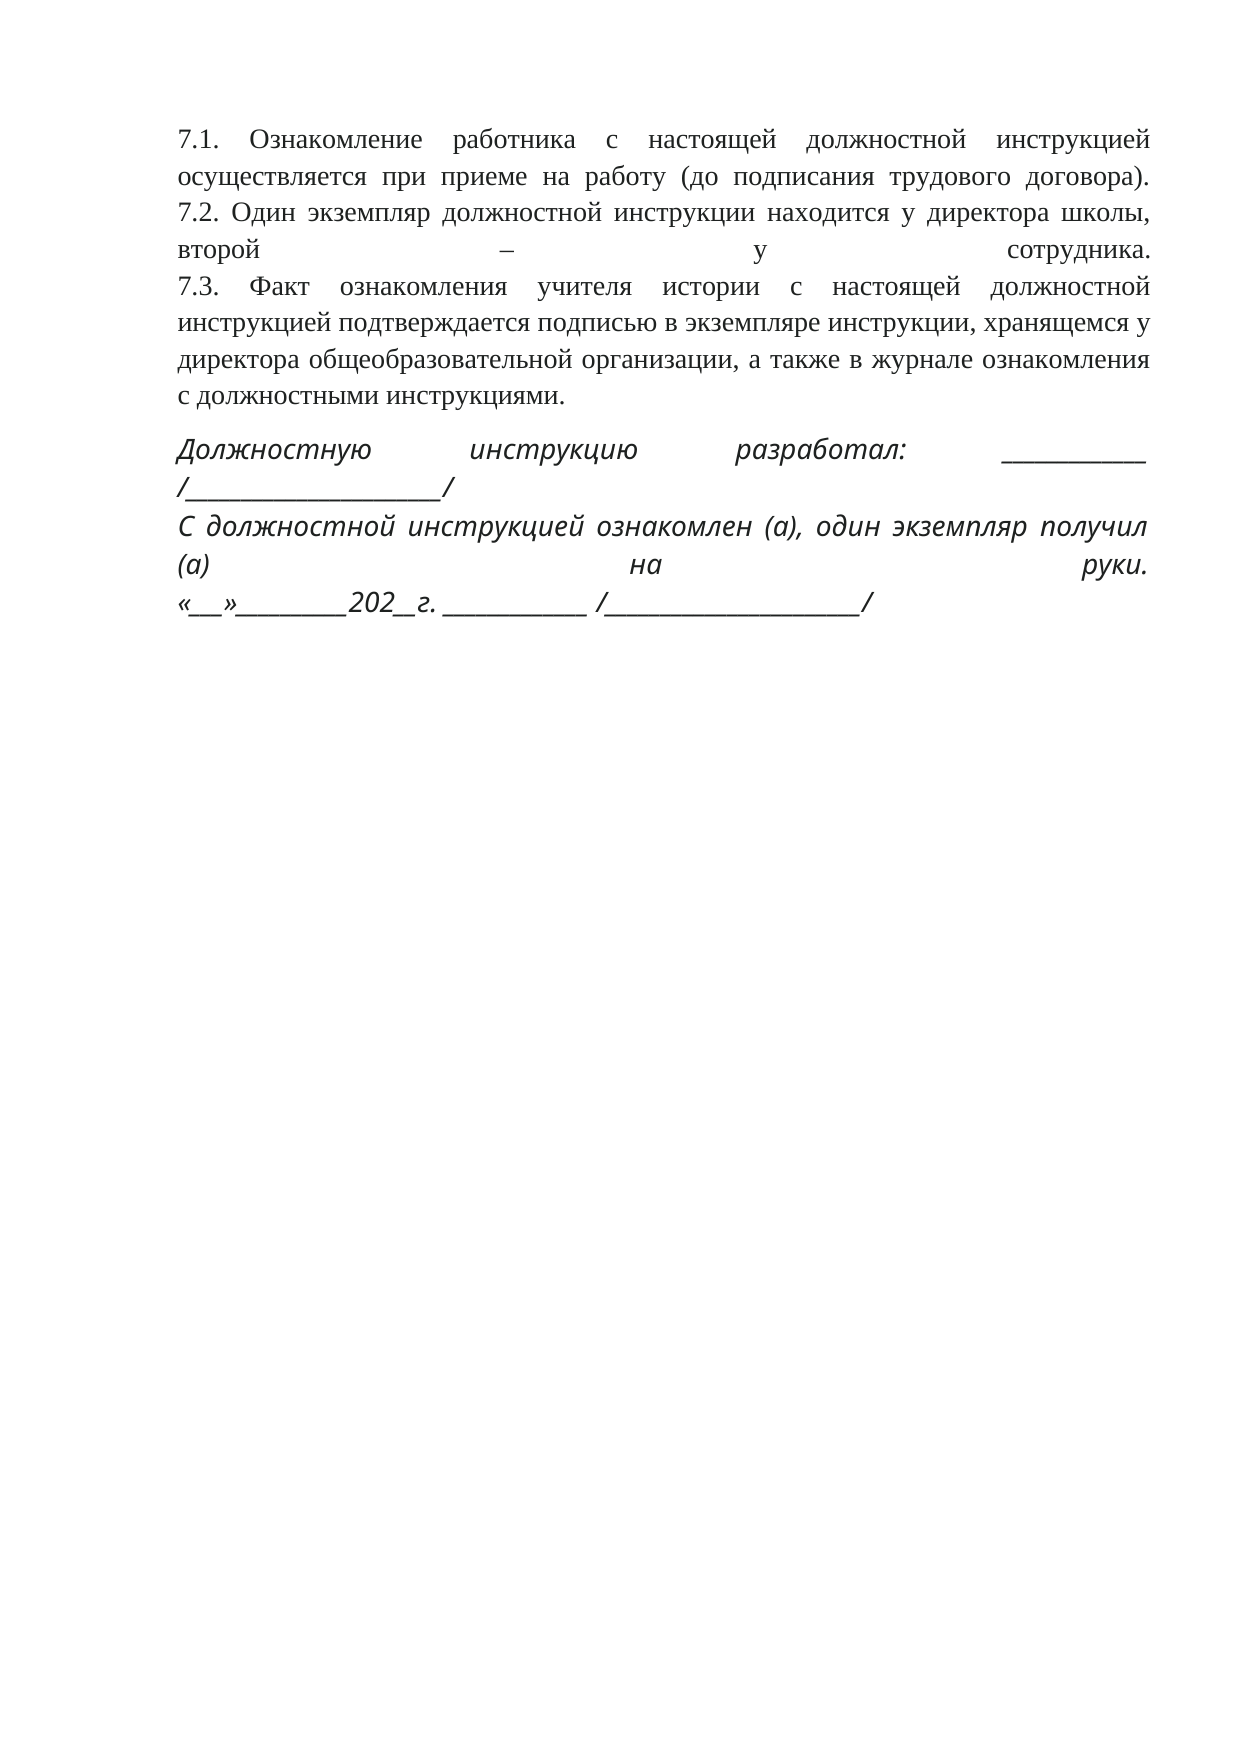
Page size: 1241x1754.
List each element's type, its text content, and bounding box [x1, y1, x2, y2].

text Должностную инструкцию разработал: _____________ /_______________________/ [177, 429, 1152, 506]
text 7.1. Ознакомление работника с настоящей должностной инструкцией осуществляется при приеме на работу (до подписания трудового договора). 7.2. Один экземпляр должностной инструкции находится у директора школы, второй – у сотрудника. 7.3. Факт ознакомления учителя истории с настоящей должностной инструкцией подтверждается подписью в экземпляре инструкции, хранящемся у директора общеобразовательной организации, а также в журнале ознакомления с должностными инструкциями. [177, 118, 1152, 411]
text С должностной инструкцией ознакомлен (а), один экземпляр получил (а) на руки. «___»__________202__г. _____________ /_______________________/ [177, 506, 1152, 621]
